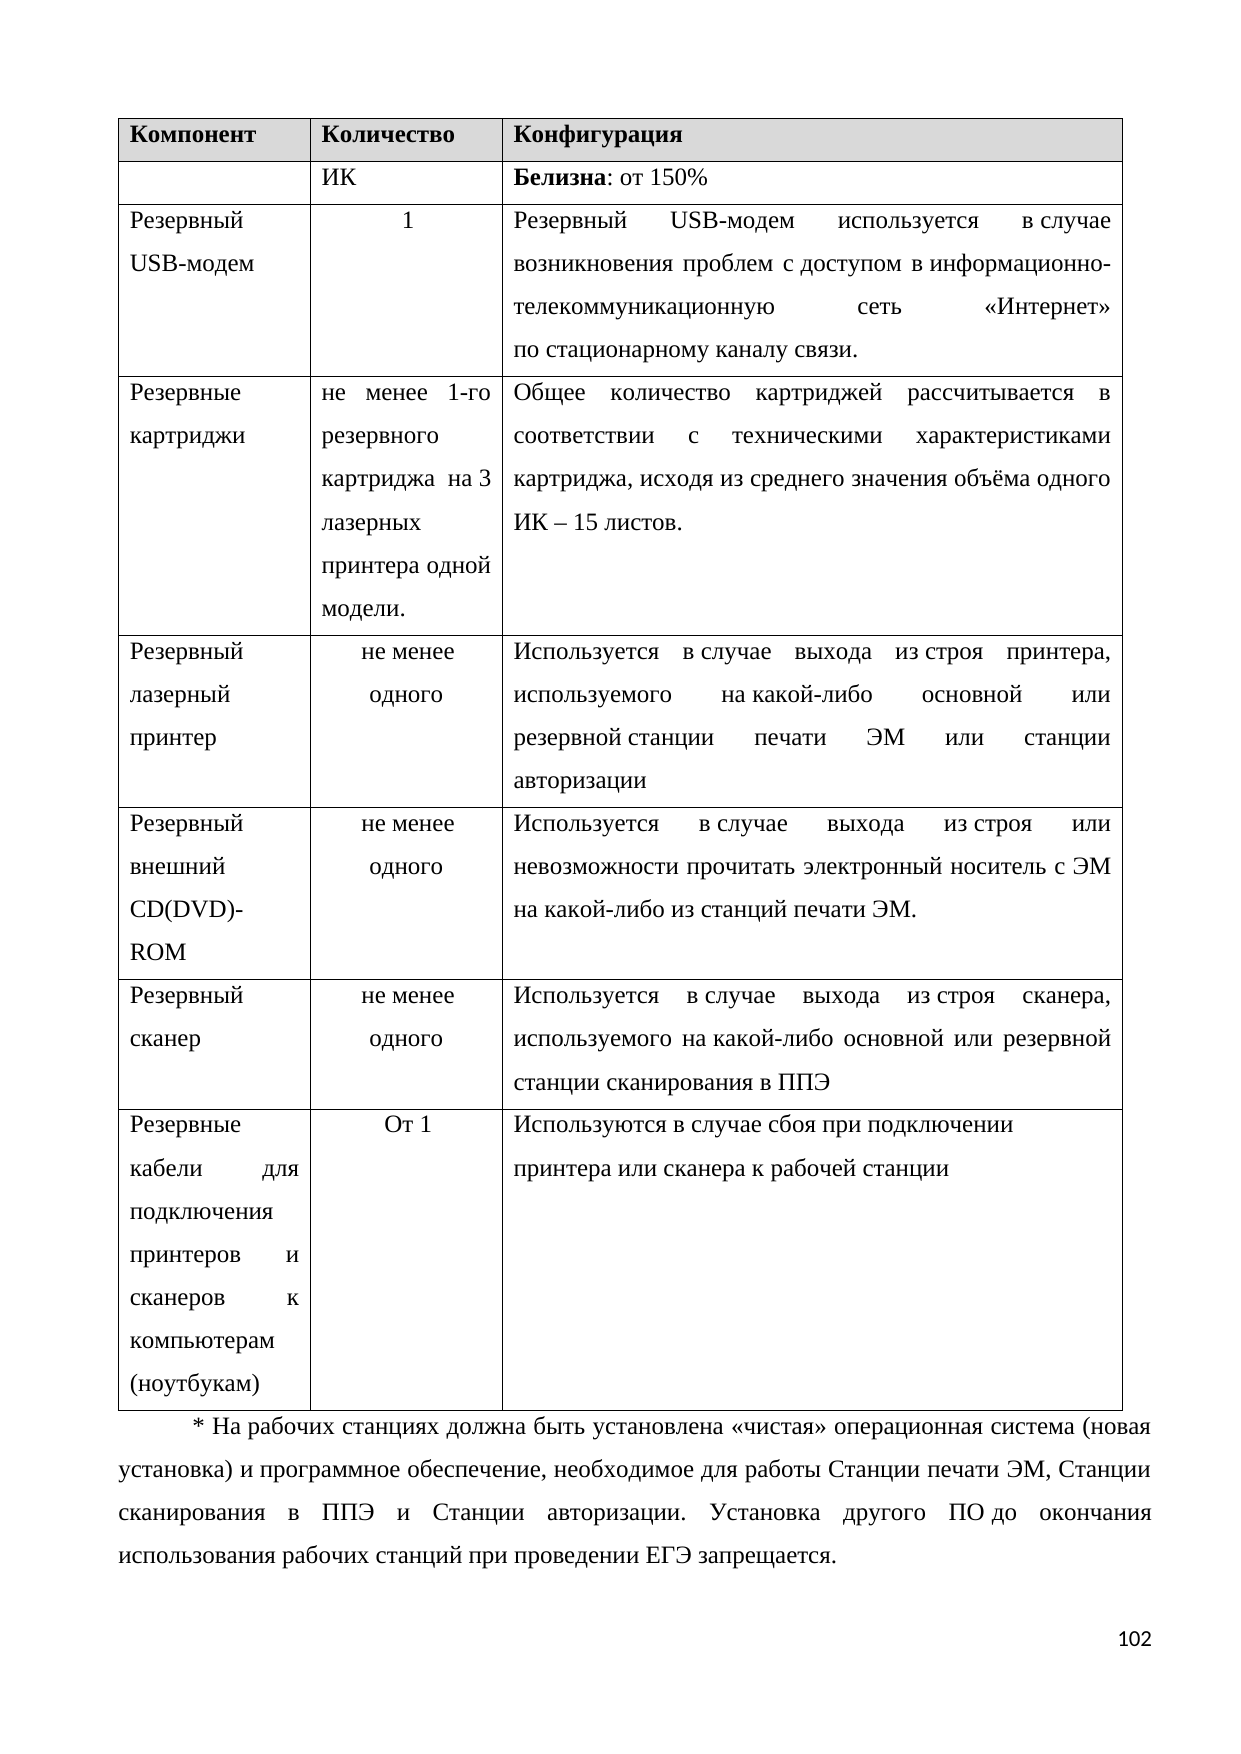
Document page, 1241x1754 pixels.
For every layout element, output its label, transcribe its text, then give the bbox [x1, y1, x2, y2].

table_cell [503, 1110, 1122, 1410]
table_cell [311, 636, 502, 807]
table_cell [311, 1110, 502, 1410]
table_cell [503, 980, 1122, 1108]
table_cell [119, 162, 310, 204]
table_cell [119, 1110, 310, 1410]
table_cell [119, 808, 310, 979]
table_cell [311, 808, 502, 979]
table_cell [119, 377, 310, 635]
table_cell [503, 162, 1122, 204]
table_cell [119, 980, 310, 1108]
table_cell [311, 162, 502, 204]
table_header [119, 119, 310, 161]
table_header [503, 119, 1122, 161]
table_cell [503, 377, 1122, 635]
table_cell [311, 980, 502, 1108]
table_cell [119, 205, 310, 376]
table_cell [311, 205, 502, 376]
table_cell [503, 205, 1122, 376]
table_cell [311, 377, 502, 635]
text * На рабочих станциях должна быть установлена «чистая» операционная система (новая установка) и программное обеспечение, необходимое для работы Станции печати ЭМ, Станции сканирования в ППЭ и Станции авторизации. Установка другого ПО до окончания использования рабочих станций при проведении ЕГЭ запрещается. [118, 1411, 1152, 1569]
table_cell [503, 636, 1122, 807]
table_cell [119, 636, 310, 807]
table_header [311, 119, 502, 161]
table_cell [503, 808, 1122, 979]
